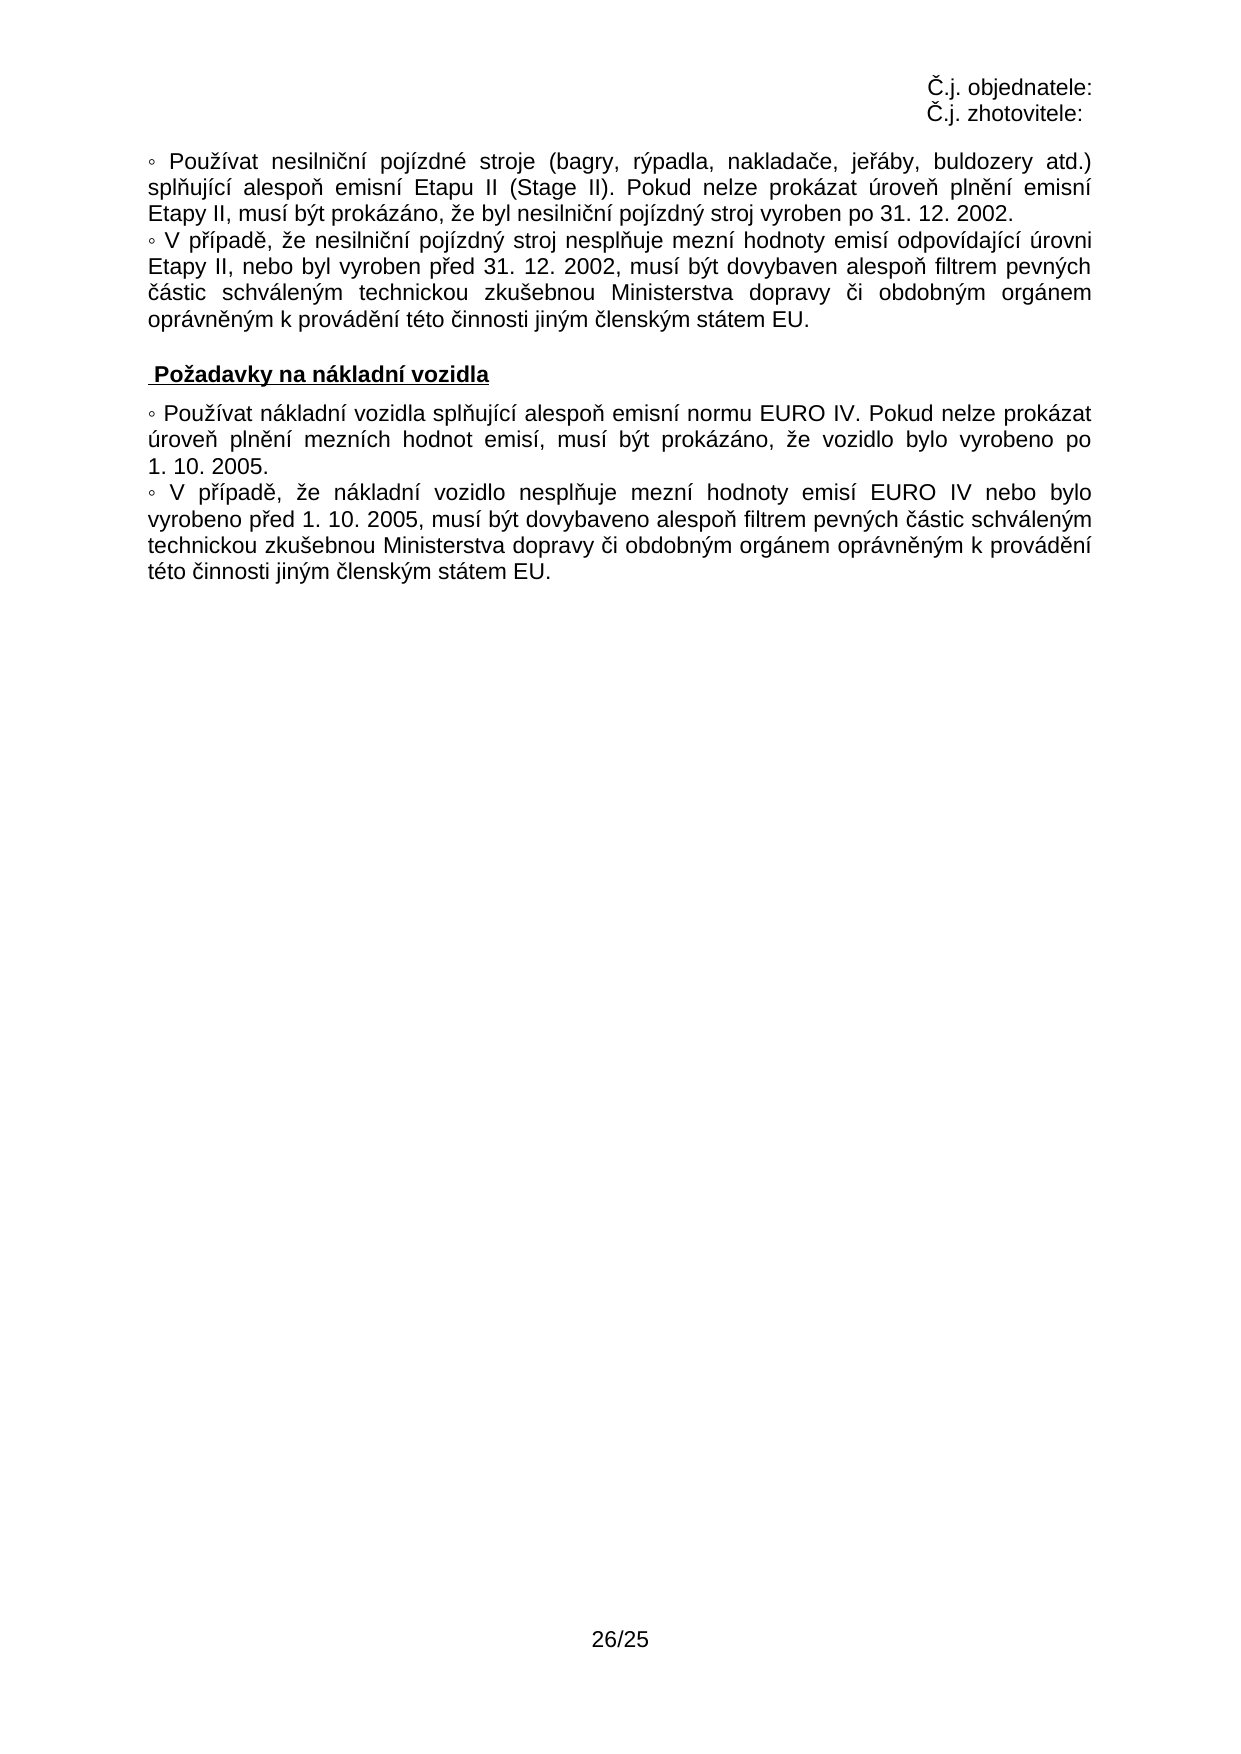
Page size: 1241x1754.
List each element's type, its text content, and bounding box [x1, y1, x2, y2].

text Požadavky na nákladní vozidla [148, 361, 1093, 388]
text ◦ V případě, že nákladní vozidlo nesplňuje mezní hodnoty emisí EURO IV nebo bylo vyrobeno před 1. 10. 2005, musí být dovybaveno alespoň filtrem pevných částic schváleným technickou zkušebnou Ministerstva dopravy či obdobným orgánem oprávněným k provádění této činnosti jiným členským státem EU. [148, 479, 1093, 584]
text ◦ Používat nákladní vozidla splňující alespoň emisní normu EURO IV. Pokud nelze prokázat úroveň plnění mezních hodnot emisí, musí být prokázáno, že vozidlo bylo vyrobeno po 1. 10. 2005. [148, 400, 1093, 479]
text ◦ V případě, že nesilniční pojízdný stroj nesplňuje mezní hodnoty emisí odpovídající úrovni Etapy II, nebo byl vyroben před 31. 12. 2002, musí být dovybaven alespoň filtrem pevných částic schváleným technickou zkušebnou Ministerstva dopravy či obdobným orgánem oprávněným k provádění této činnosti jiným členským státem EU. [148, 227, 1093, 332]
text ◦ Používat nesilniční pojízdné stroje (bagry, rýpadla, nakladače, jeřáby, buldozery atd.) splňující alespoň emisní Etapu II (Stage II). Pokud nelze prokázat úroveň plnění emisní Etapy II, musí být prokázáno, že byl nesilniční pojízdný stroj vyroben po 31. 12. 2002. [148, 148, 1093, 227]
